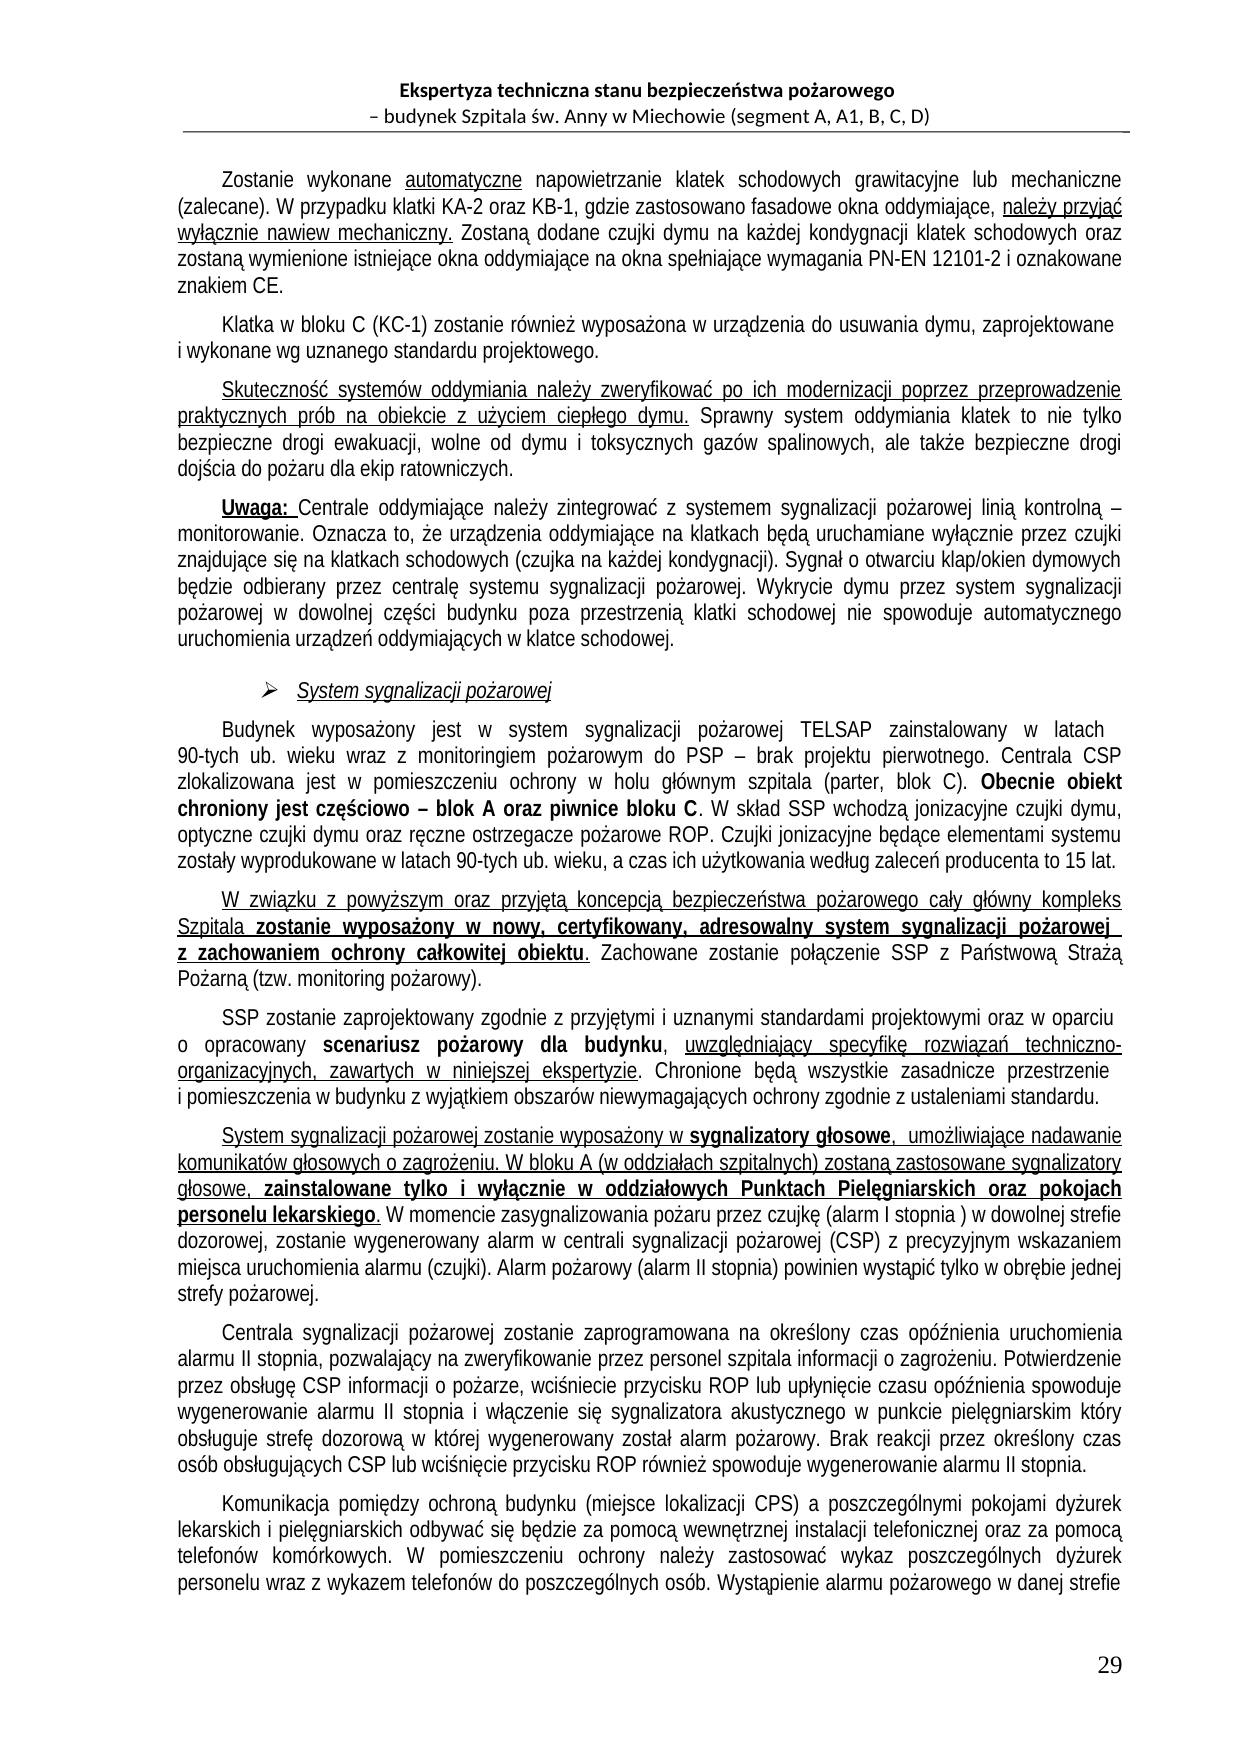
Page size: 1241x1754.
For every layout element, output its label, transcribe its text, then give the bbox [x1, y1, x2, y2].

text Uwaga: Centrale oddymiające należy zintegrować z systemem sygnalizacji pożarowej linią kontrolną – monitorowanie. Oznacza to, że urządzenia oddymiające na klatkach będą uruchamiane wyłącznie przez czujki znajdujące się na klatkach schodowych (czujka na każdej kondygnacji). Sygnał o otwarciu klap/okien dymowych będzie odbierany przez centralę systemu sygnalizacji pożarowej. Wykrycie dymu przez system sygnalizacji pożarowej w dowolnej części budynku poza przestrzenią klatki schodowej nie spowoduje automatycznego uruchomienia urządzeń oddymiających w klatce schodowej. [177, 494, 1122, 652]
text Budynek wyposażony jest w system sygnalizacji pożarowej TELSAP zainstalowany w latach 90-tych ub. wieku wraz z monitoringiem pożarowym do PSP – brak projektu pierwotnego. Centrala CSP zlokalizowana jest w pomieszczeniu ochrony w holu głównym szpitala (parter, blok C). Obecnie obiekt chroniony jest częściowo – blok A oraz piwnice bloku C. W skład SSP wchodzą jonizacyjne czujki dymu, optyczne czujki dymu oraz ręczne ostrzegacze pożarowe ROP. Czujki jonizacyjne będące elementami systemu zostały wyprodukowane w latach 90-tych ub. wieku, a czas ich użytkowania według zaleceń producenta to 15 lat. [177, 716, 1122, 874]
text W związku z powyższym oraz przyjętą koncepcją bezpieczeństwa pożarowego cały główny kompleks Szpitala zostanie wyposażony w nowy, certyfikowany, adresowalny system sygnalizacji pożarowej z zachowaniem ochrony całkowitej obiektu. Zachowane zostanie połączenie SSP z Państwową Strażą Pożarną (tzw. monitoring pożarowy). [177, 937, 1122, 992]
text Klatka w bloku C (KC-1) zostanie również wyposażona w urządzenia do usuwania dymu, zaprojektowane i wykonane wg uznanego standardu projektowego. [177, 311, 1122, 363]
list System sygnalizacji pożarowej [259, 677, 1122, 703]
text W związku z powyższym oraz przyjętą koncepcją bezpieczeństwa pożarowego cały główny kompleks Szpitala zostanie wyposażony w nowy, certyfikowany, adresowalny system sygnalizacji pożarowej z zachowaniem ochrony całkowitej obiektu. Zachowane zostanie połączenie SSP z Państwową Strażą Pożarną (tzw. monitoring pożarowy). [177, 886, 1122, 935]
text System sygnalizacji pożarowej zostanie wyposażony w sygnalizatory głosowe, umożliwiające nadawanie komunikatów głosowych o zagrożeniu. W bloku A (w oddziałach szpitalnych) zostaną zastosowane sygnalizatory głosowe, zainstalowane tylko i wyłącznie w oddziałowych Punktach Pielęgniarskich oraz pokojach personelu lekarskiego. W momencie zasygnalizowania pożaru przez czujkę (alarm I stopnia ) w dowolnej strefie dozorowej, zostanie wygenerowany alarm w centrali sygnalizacji pożarowej (CSP) z precyzyjnym wskazaniem miejsca uruchomienia alarmu (czujki). Alarm pożarowy (alarm II stopnia) powinien wystąpić tylko w obrębie jednej strefy pożarowej. [177, 1122, 1122, 1171]
text Skuteczność systemów oddymiania należy zweryfikować po ich modernizacji poprzez przeprowadzenie praktycznych prób na obiekcie z użyciem ciepłego dymu. Sprawny system oddymiania klatek to nie tylko bezpieczne drogi ewakuacji, wolne od dymu i toksycznych gazów spalinowych, ale także bezpieczne drogi dojścia do pożaru dla ekip ratowniczych. [177, 376, 1122, 481]
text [177, 1490, 1122, 1595]
text Centrala sygnalizacji pożarowej zostanie zaprogramowana na określony czas opóźnienia uruchomienia alarmu II stopnia, pozwalający na zweryfikowanie przez personel szpitala informacji o zagrożeniu. Potwierdzenie przez obsługę CSP informacji o pożarze, wciśniecie przycisku ROP lub upłynięcie czasu opóźnienia spowoduje wygenerowanie alarmu II stopnia i włączenie się sygnalizatora akustycznego w punkcie pielęgniarskim który obsługuje strefę dozorową w której wygenerowany został alarm pożarowy. Brak reakcji przez określony czas osób obsługujących CSP lub wciśnięcie przycisku ROP również spowoduje wygenerowanie alarmu II stopnia. [177, 1319, 1122, 1477]
text System sygnalizacji pożarowej zostanie wyposażony w sygnalizatory głosowe, umożliwiające nadawanie komunikatów głosowych o zagrożeniu. W bloku A (w oddziałach szpitalnych) zostaną zastosowane sygnalizatory głosowe, zainstalowane tylko i wyłącznie w oddziałowych Punktach Pielęgniarskich oraz pokojach personelu lekarskiego. W momencie zasygnalizowania pożaru przez czujkę (alarm I stopnia ) w dowolnej strefie dozorowej, zostanie wygenerowany alarm w centrali sygnalizacji pożarowej (CSP) z precyzyjnym wskazaniem miejsca uruchomienia alarmu (czujki). Alarm pożarowy (alarm II stopnia) powinien wystąpić tylko w obrębie jednej strefy pożarowej. [177, 1199, 1122, 1307]
text SSP zostanie zaprojektowany zgodnie z przyjętymi i uznanymi standardami projektowymi oraz w oparciu o opracowany scenariusz pożarowy dla budynku, uwzględniający specyfikę rozwiązań techniczno-organizacyjnych, zawartych w niniejszej ekspertyzie. Chronione będą wszystkie zasadnicze przestrzenie i pomieszczenia w budynku z wyjątkiem obszarów niewymagających ochrony zgodnie z ustaleniami standardu. [177, 1004, 1122, 1109]
text Zostanie wykonane automatyczne napowietrzanie klatek schodowych grawitacyjne lub mechaniczne (zalecane). W przypadku klatki KA-2 oraz KB-1, gdzie zastosowano fasadowe okna oddymiające, należy przyjąć wyłącznie nawiew mechaniczny. Zostaną dodane czujki dymu na każdej kondygnacji klatek schodowych oraz zostaną wymienione istniejące okna oddymiające na okna spełniające wymagania PN-EN 12101-2 i oznakowane znakiem CE. [177, 166, 1122, 298]
